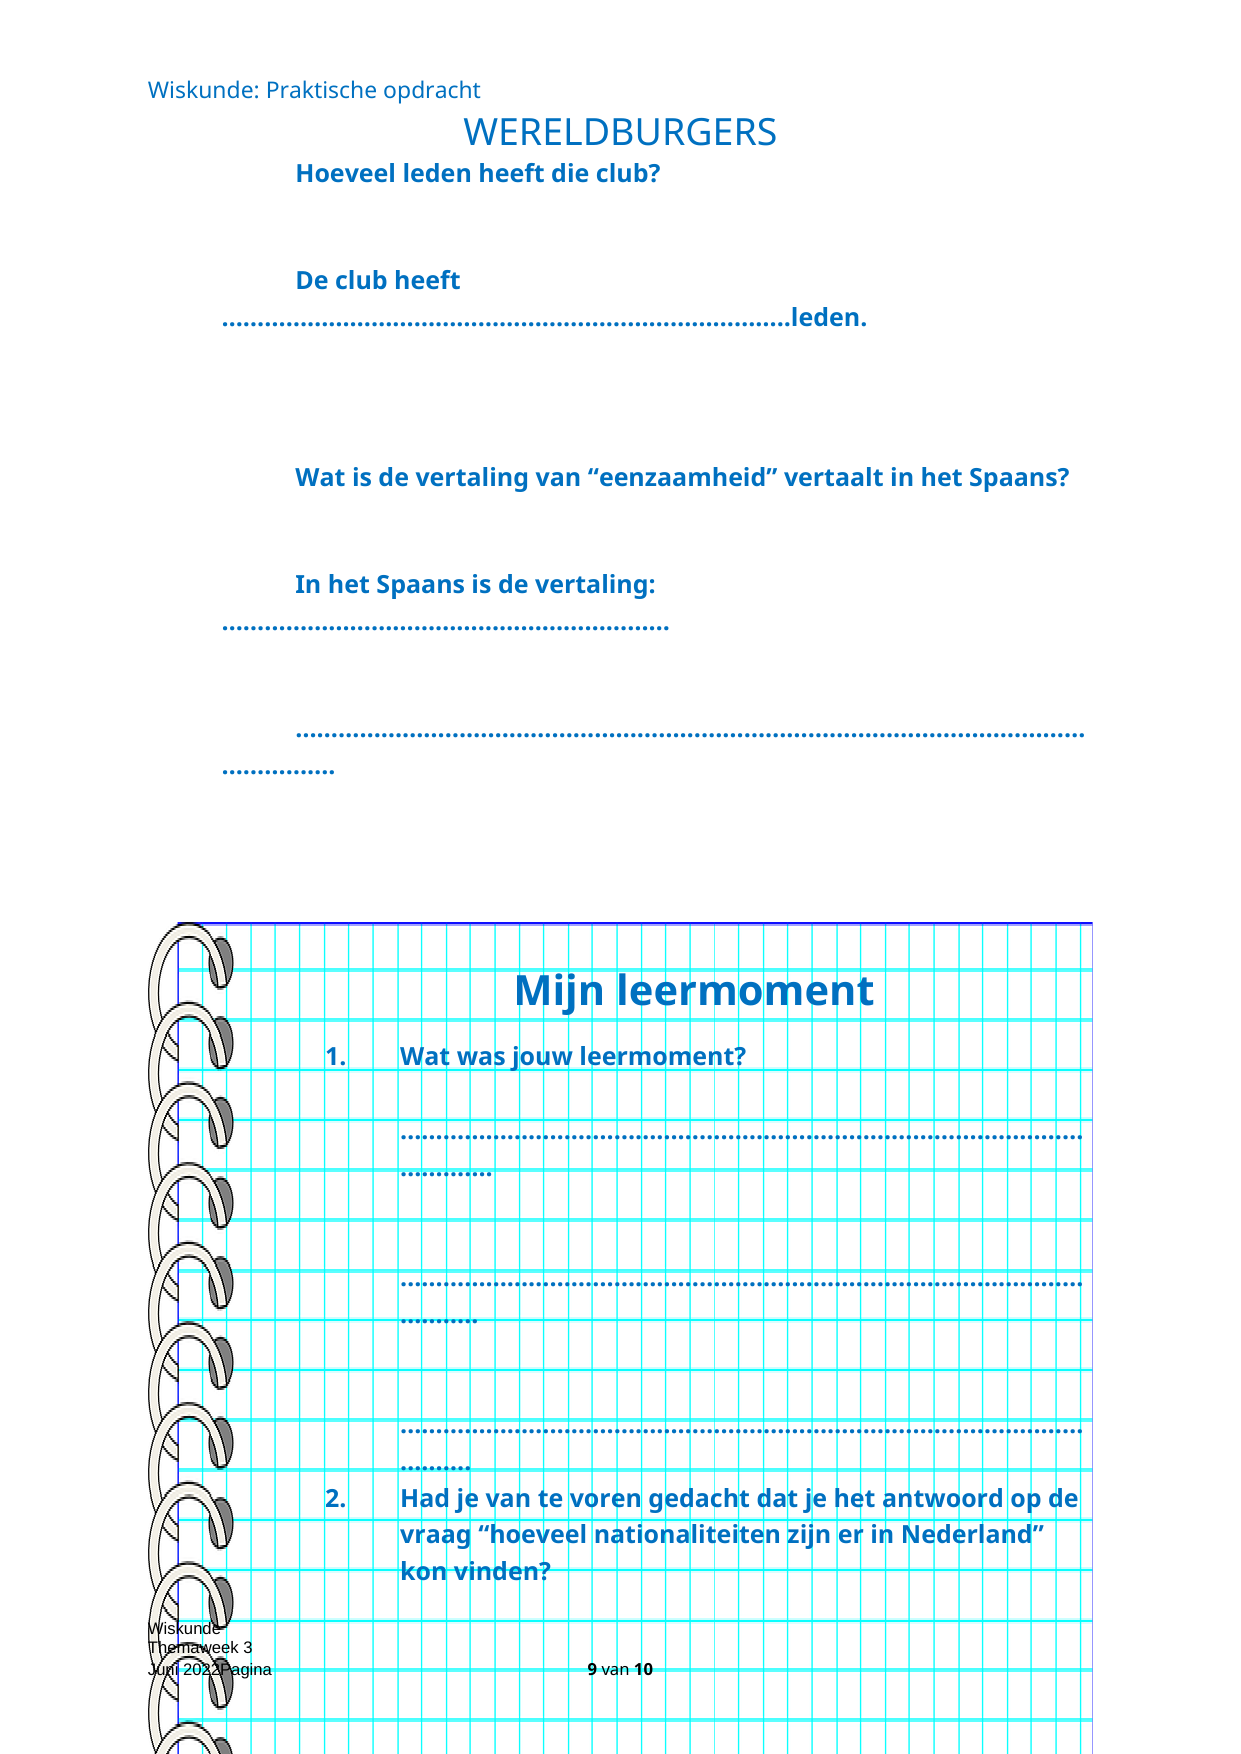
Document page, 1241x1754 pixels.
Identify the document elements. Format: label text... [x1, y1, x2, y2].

list Had je van te voren gedacht dat je het antwoord op de vraag “hoeveel nationaliteiten zijn er in Nederland” kon vinden? [325, 1480, 1093, 1588]
text De club heeft ……………………………………………………………………..leden. [221, 263, 1093, 334]
list ……………………………………………………………………………………………. [400, 1407, 1093, 1477]
text ………………………………………………………………………………………………………………. [221, 711, 1093, 781]
text In het Spaans is de vertaling:……………………………………………………… [221, 567, 1093, 638]
list Wat was jouw leermoment? [325, 1039, 1093, 1073]
text Wat is de vertaling van “eenzaamheid” vertaalt in het Spaans? [221, 460, 1093, 494]
list …………………………………………………………………………………………….. [400, 1259, 1093, 1330]
text Hoeveel leden heeft die club? [221, 156, 1093, 190]
list ………………………………………………………………………………………………. [400, 1112, 1093, 1183]
text Mijn leermoment [221, 961, 1093, 1018]
picture [148, 922, 1093, 1754]
